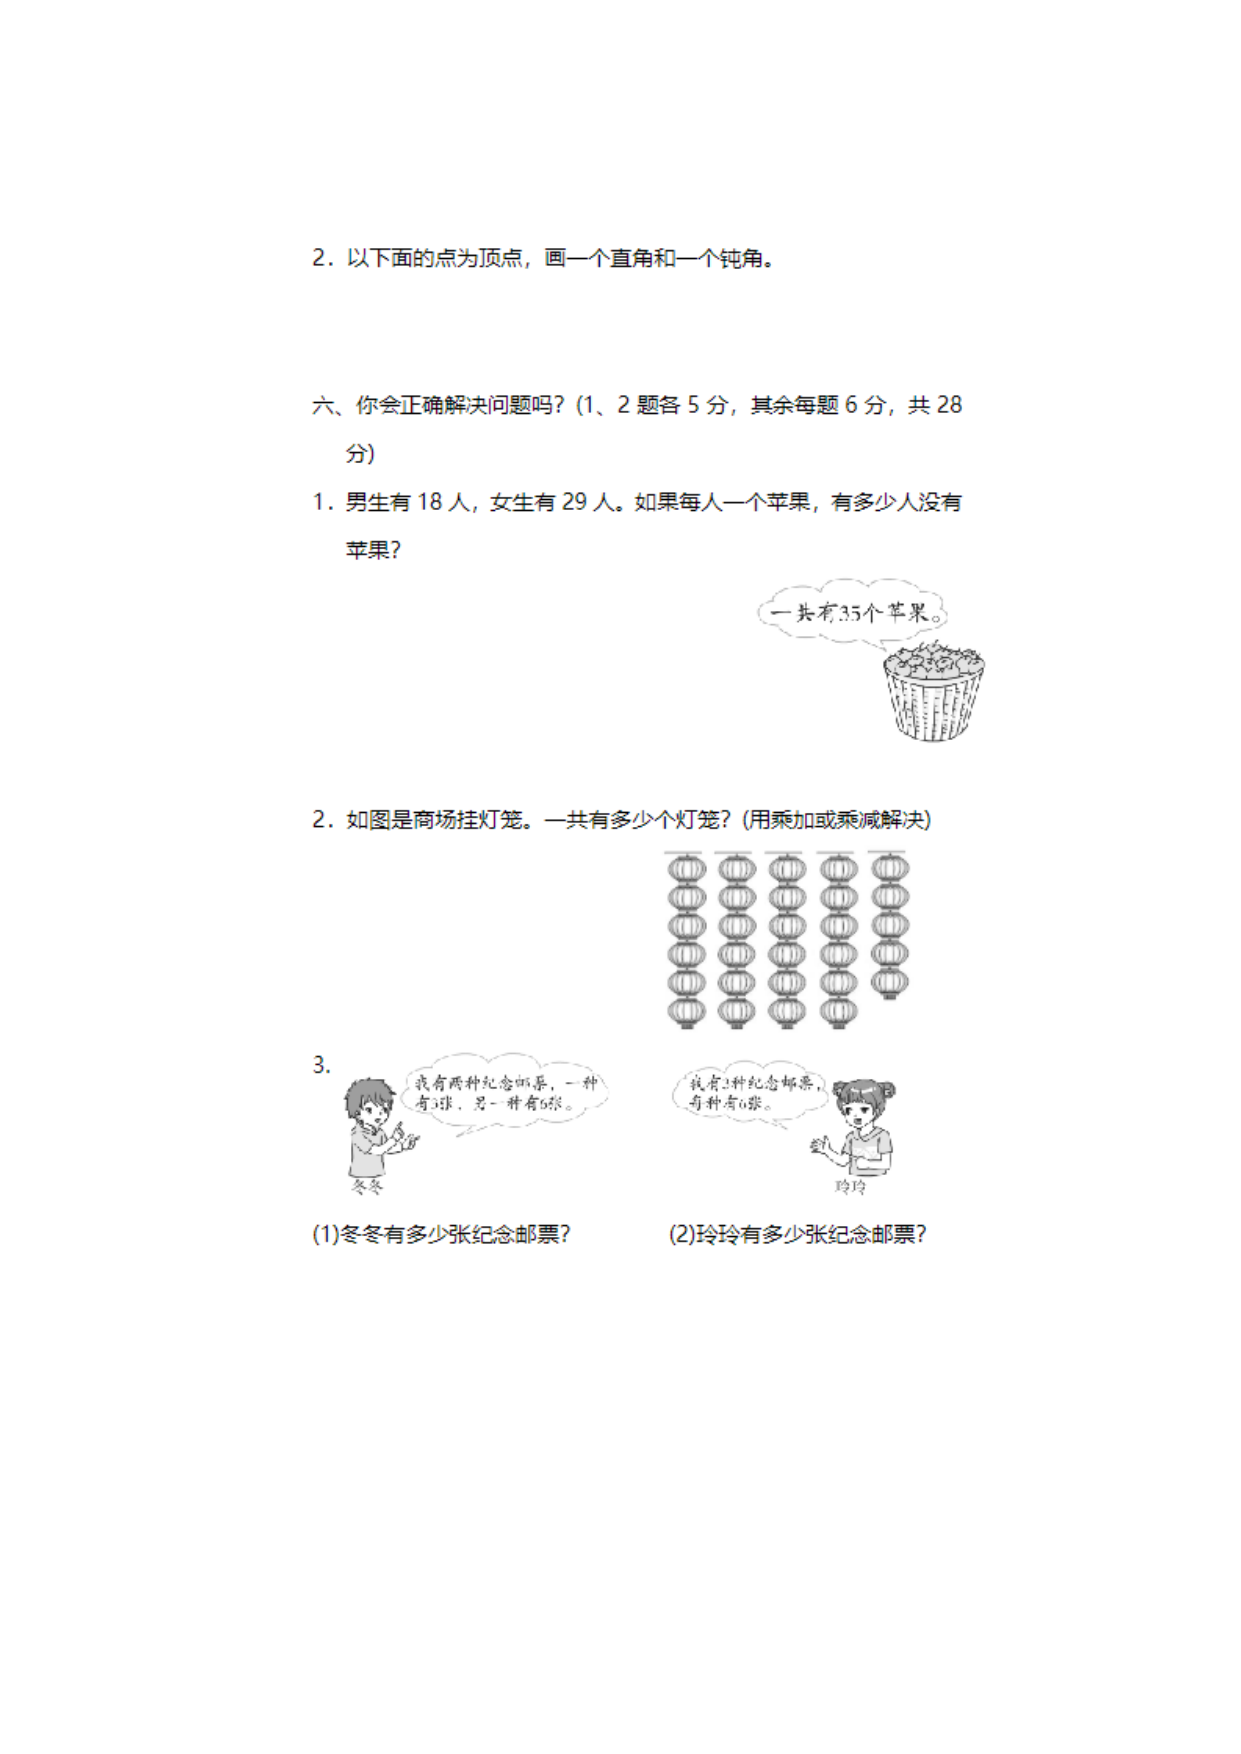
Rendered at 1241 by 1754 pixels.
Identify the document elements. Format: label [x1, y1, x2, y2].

picture [217, 162, 1023, 1344]
